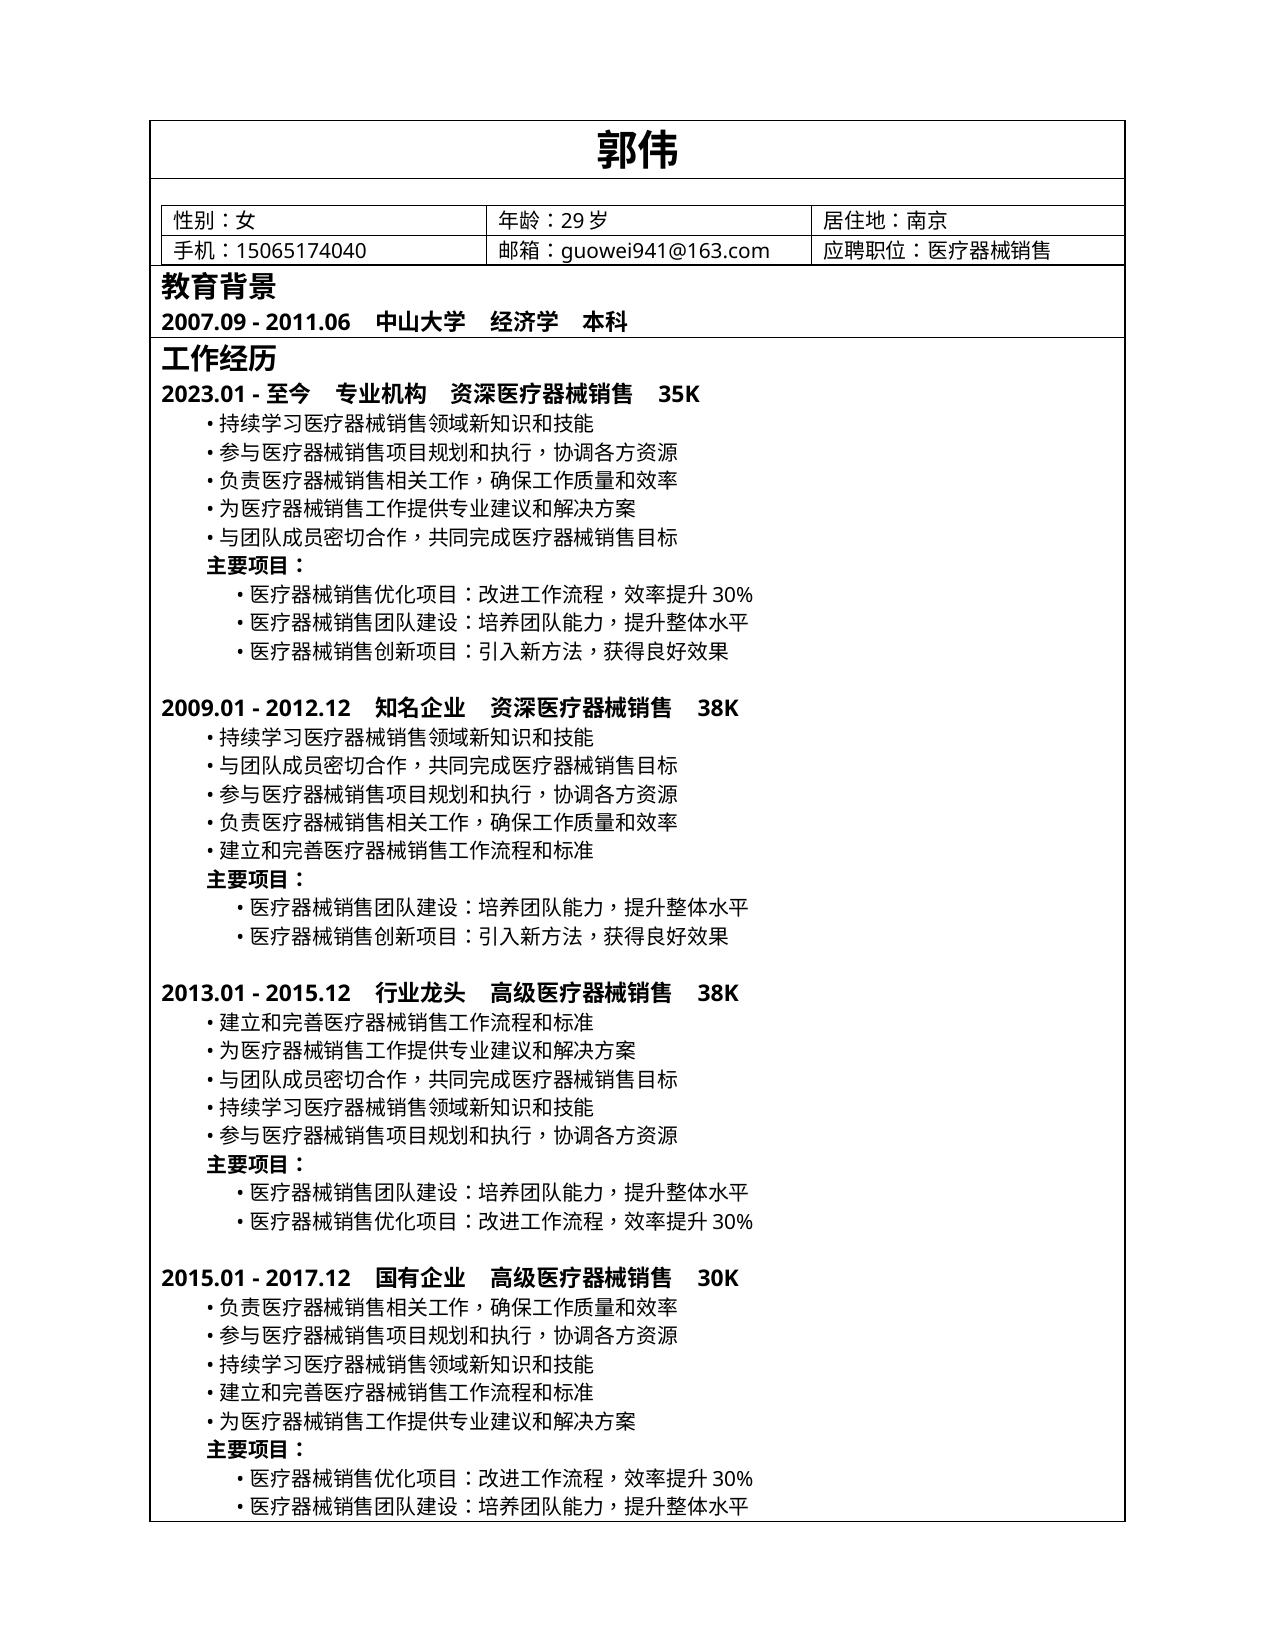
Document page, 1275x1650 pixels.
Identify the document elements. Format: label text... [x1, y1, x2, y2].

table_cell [151, 338, 1124, 1521]
table_cell 教育背景 2007.09 - 2011.06 中山大学 经济学 本科 [151, 266, 1124, 337]
table_header 郭伟 [151, 121, 1124, 178]
table_cell [151, 179, 1124, 265]
